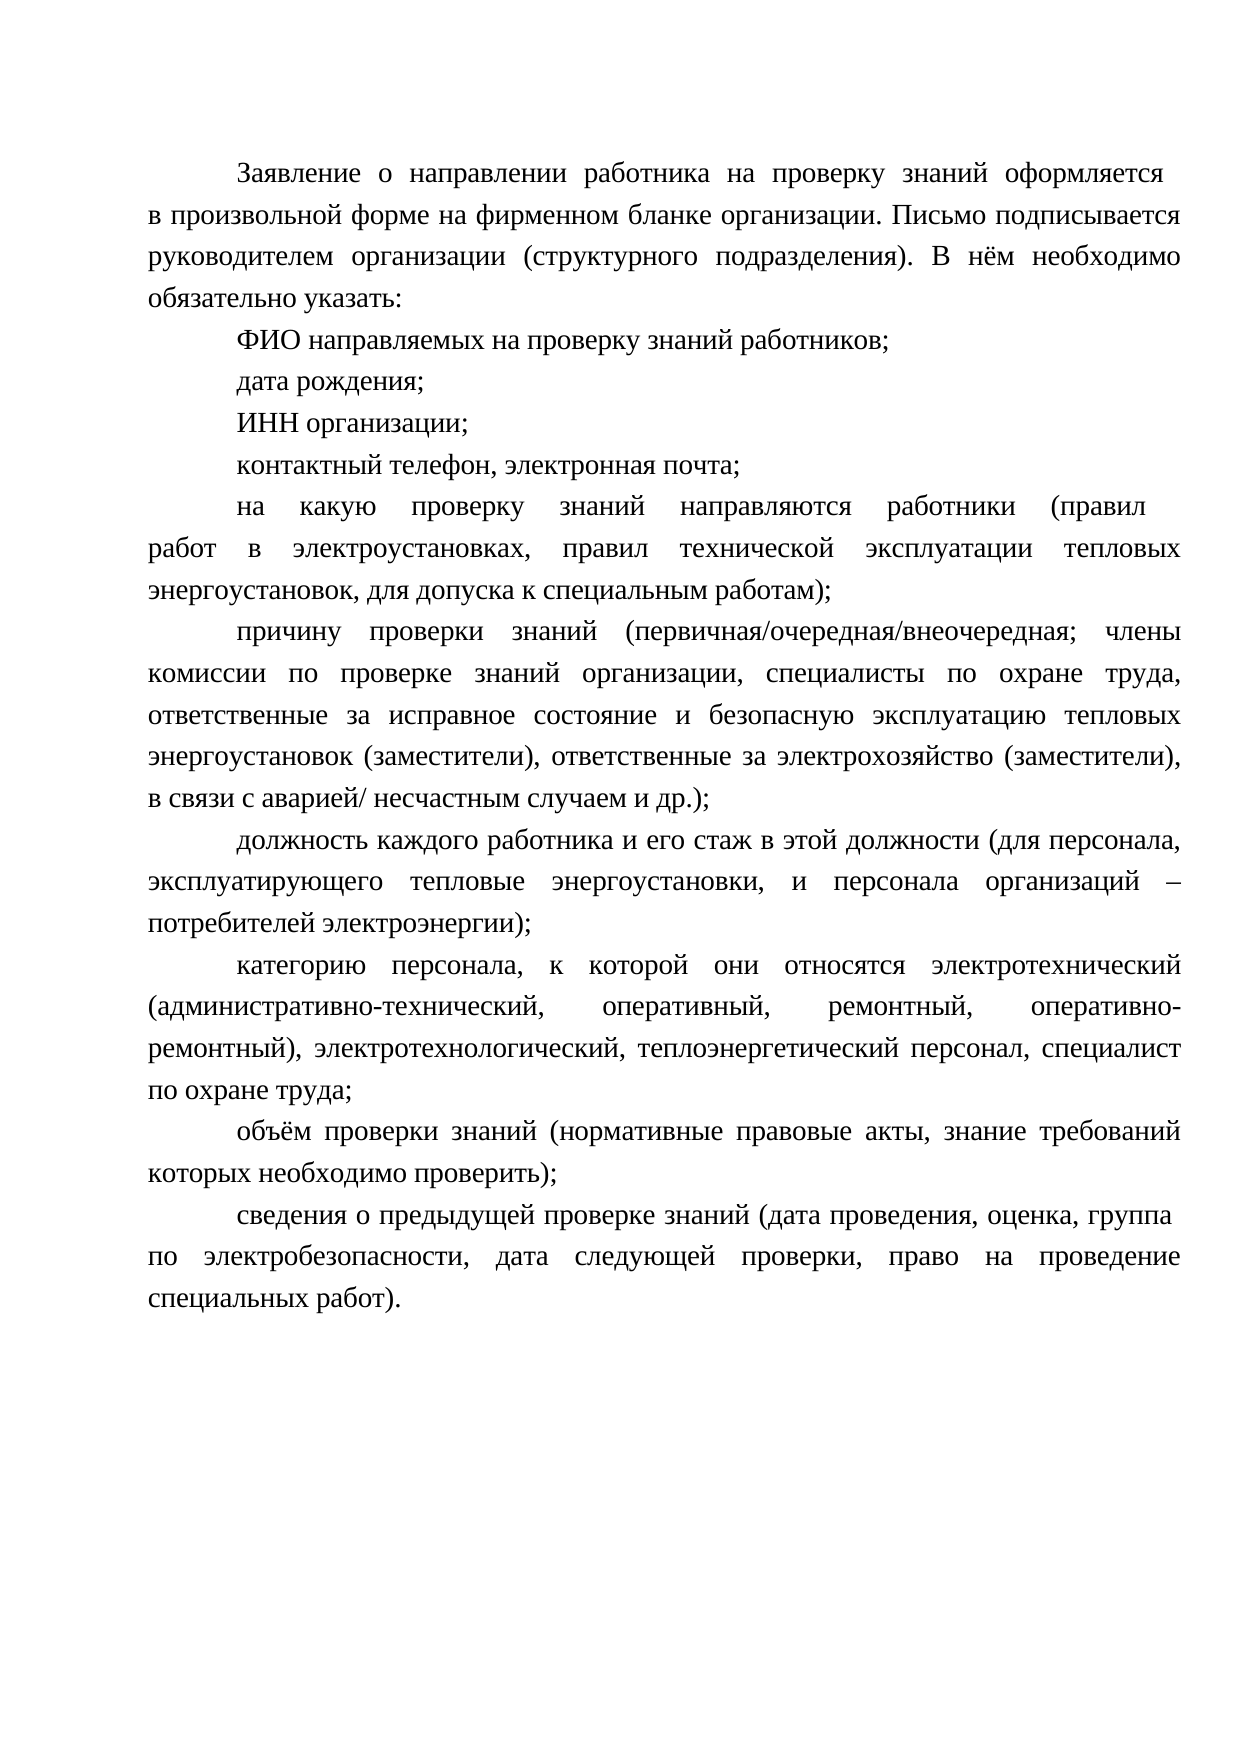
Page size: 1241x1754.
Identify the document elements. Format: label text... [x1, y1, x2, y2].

text Заявление о направлении работника на проверку знаний оформляется в произвольной форме на фирменном бланке организации. Письмо подписывается руководителем организации (структурного подразделения). В нём необходимо обязательно указать: [148, 149, 1181, 316]
text ИНН организации; [148, 399, 1181, 441]
text сведения о предыдущей проверке знаний (дата проведения, оценка, группа по электробезопасности, дата следующей проверки, право на проведение специальных работ). [148, 1191, 1181, 1316]
text дата рождения; [148, 357, 1181, 399]
text причину проверки знаний (первичная/очередная/внеочередная; члены комиссии по проверке знаний организации, специалисты по охране труда, ответственные за исправное состояние и безопасную эксплуатацию тепловых энергоустановок (заместители), ответственные за электрохозяйство (заместители), в связи с аварией/ несчастным случаем и др.); [148, 607, 1181, 816]
text должность каждого работника и его стаж в этой должности (для персонала, эксплуатирующего тепловые энергоустановки, и персонала организаций – потребителей электроэнергии); [148, 816, 1181, 941]
text объём проверки знаний (нормативные правовые акты, знание требований которых необходимо проверить); [148, 1107, 1181, 1191]
text ФИО направляемых на проверку знаний работников; [148, 316, 1181, 357]
text на какую проверку знаний направляются работники (правил работ в электроустановках, правил технической эксплуатации тепловых энергоустановок, для допуска к специальным работам); [148, 482, 1181, 607]
text категорию персонала, к которой они относятся электротехнический (административно-технический, оперативный, ремонтный, оперативно-ремонтный), электротехнологический, теплоэнергетический персонал, специалист по охране труда; [148, 941, 1181, 1107]
text контактный телефон, электронная почта; [148, 441, 1181, 482]
